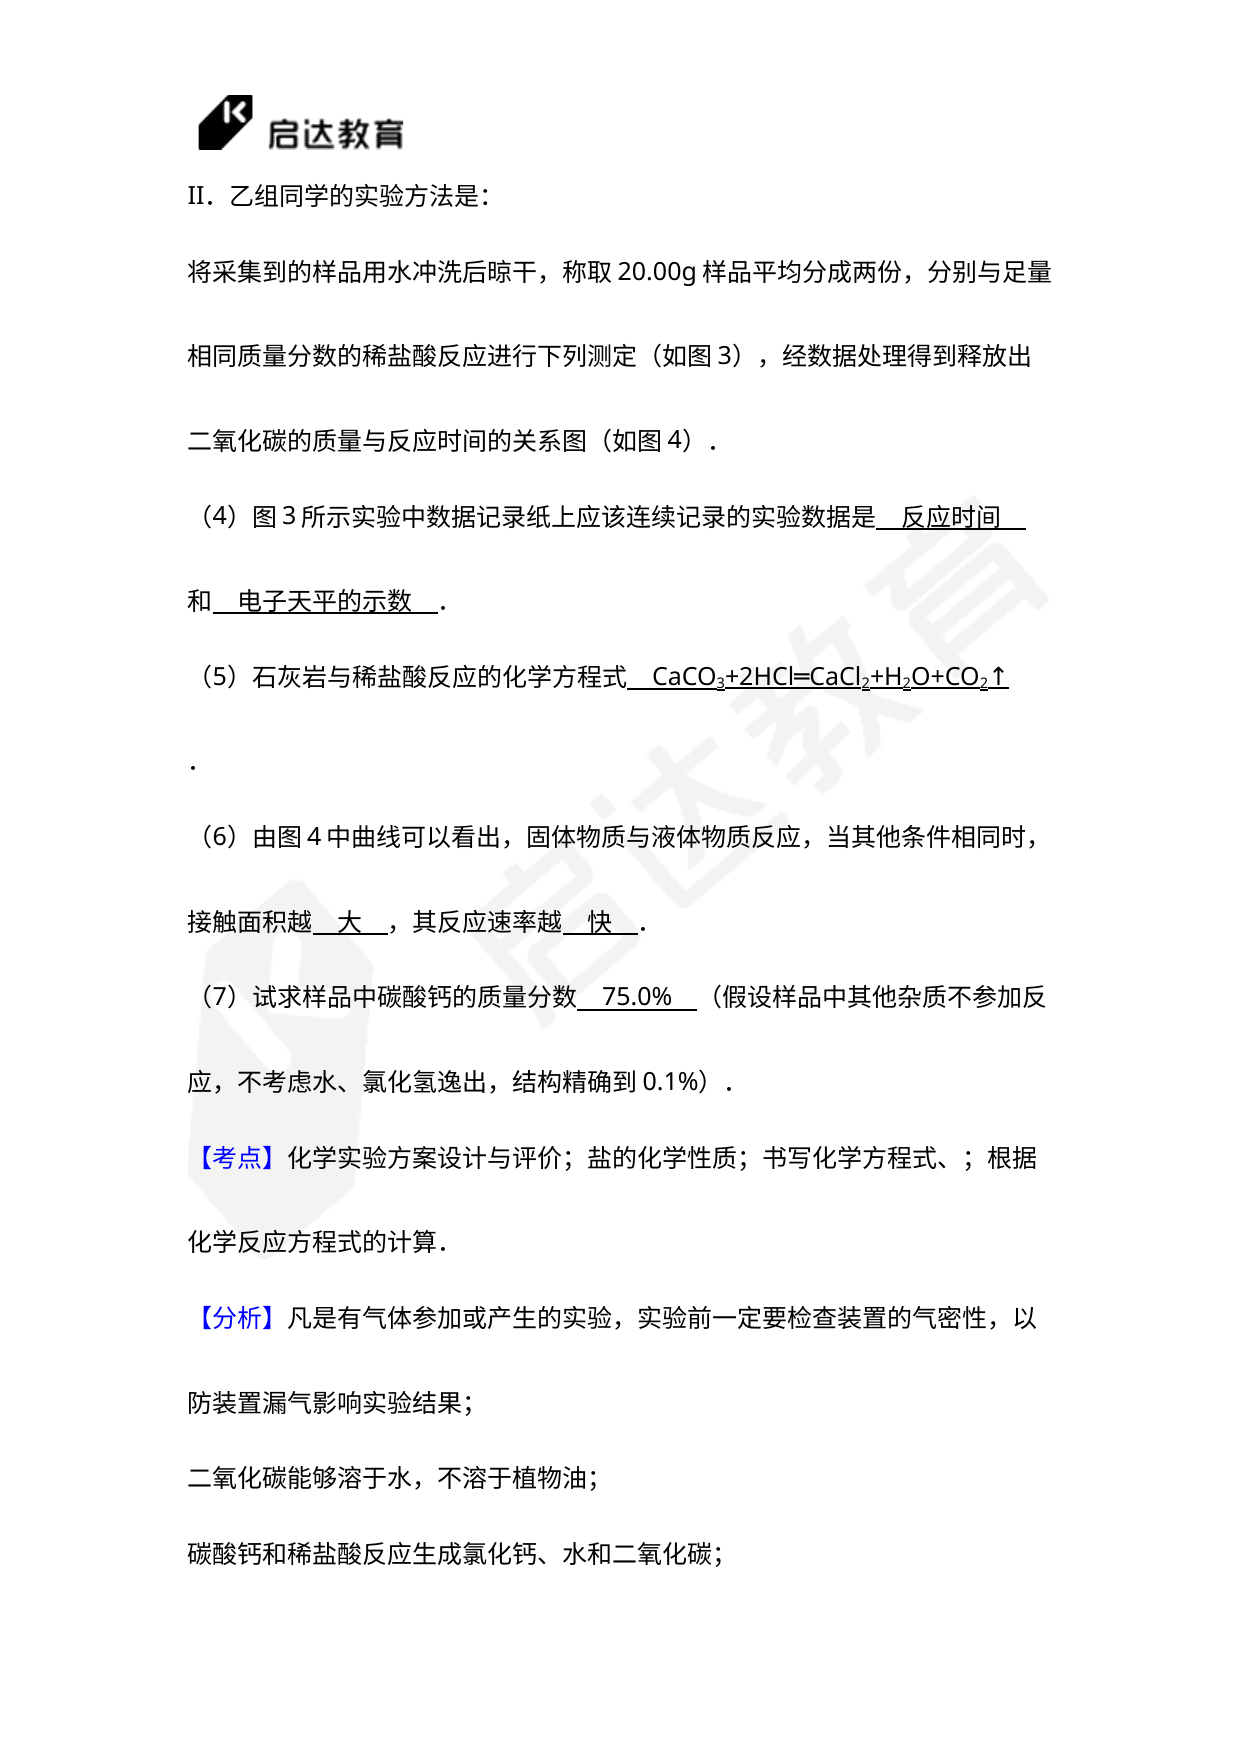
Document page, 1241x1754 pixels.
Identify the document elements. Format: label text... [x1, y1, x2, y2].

text 碳酸钙和稀盐酸反应生成氯化钙、水和二氧化碳； [187, 1520, 1053, 1585]
text （5）石灰岩与稀盐酸反应的化学方程式 CaCO3+2HCl═CaCl2+H2O+CO2↑ ． [187, 643, 1053, 792]
picture [198, 95, 404, 150]
text 将采集到的样品用水冲洗后晾干，称取20.00g样品平均分成两份，分别与足量相同质量分数的稀盐酸反应进行下列测定（如图3），经数据处理得到释放出二氧化碳的质量与反应时间的关系图（如图4）． [187, 238, 1053, 472]
text （7）试求样品中碳酸钙的质量分数 75.0% （假设样品中其他杂质不参加反应，不考虑水、氯化氢逸出，结构精确到0.1%）． [187, 963, 1053, 1113]
text 【分析】凡是有气体参加或产生的实验，实验前一定要检查装置的气密性，以防装置漏气影响实验结果； [187, 1284, 1053, 1434]
text （6）由图4中曲线可以看出，固体物质与液体物质反应，当其他条件相同时，接触面积越 大 ，其反应速率越 快 ． [187, 803, 1053, 953]
text 二氧化碳能够溶于水，不溶于植物油； [187, 1444, 1053, 1509]
text II．乙组同学的实验方法是： [187, 162, 1053, 227]
text 【考点】化学实验方案设计与评价；盐的化学性质；书写化学方程式、；根据化学反应方程式的计算． [187, 1124, 1053, 1273]
text （4）图3所示实验中数据记录纸上应该连续记录的实验数据是 反应时间 和 电子天平的示数 ． [187, 483, 1053, 632]
